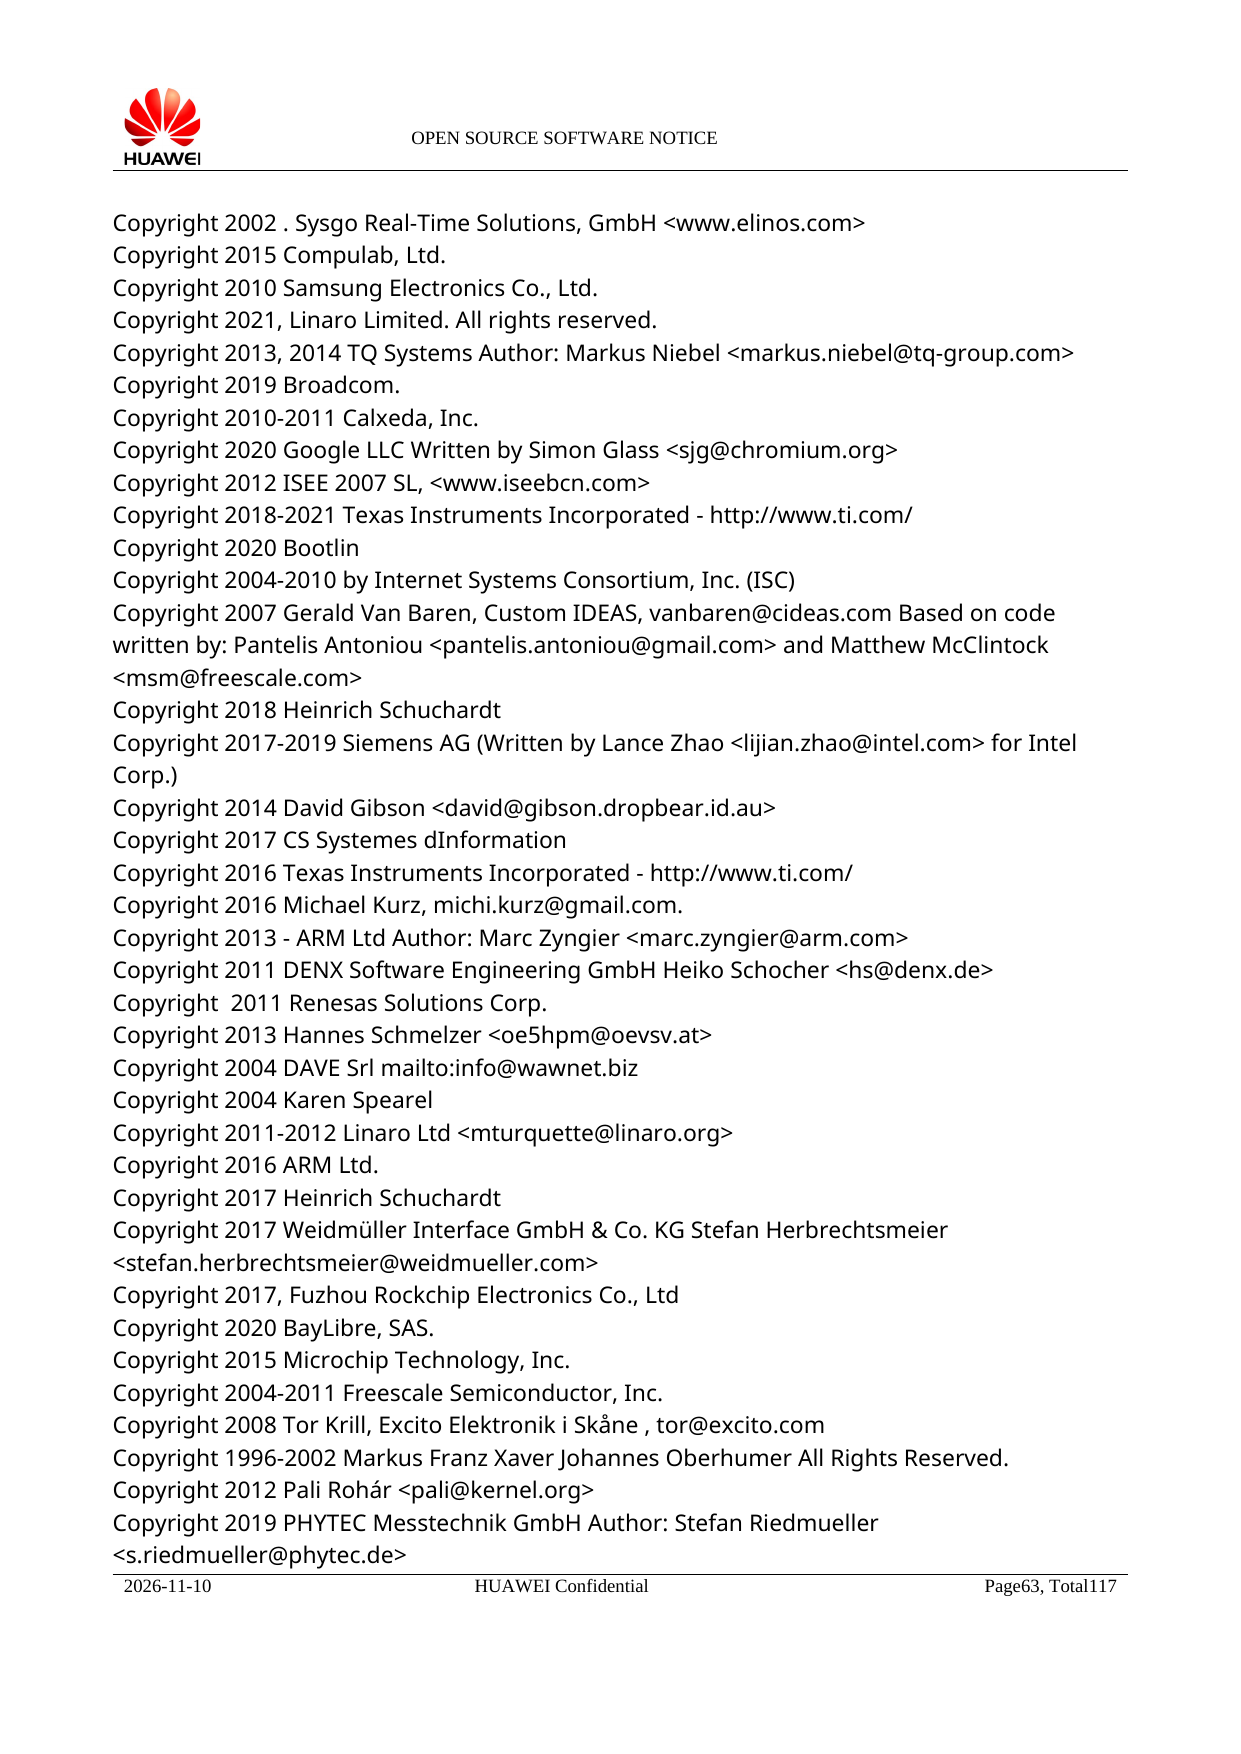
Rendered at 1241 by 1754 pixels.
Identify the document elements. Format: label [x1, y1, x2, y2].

picture [124, 88, 201, 165]
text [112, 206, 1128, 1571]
